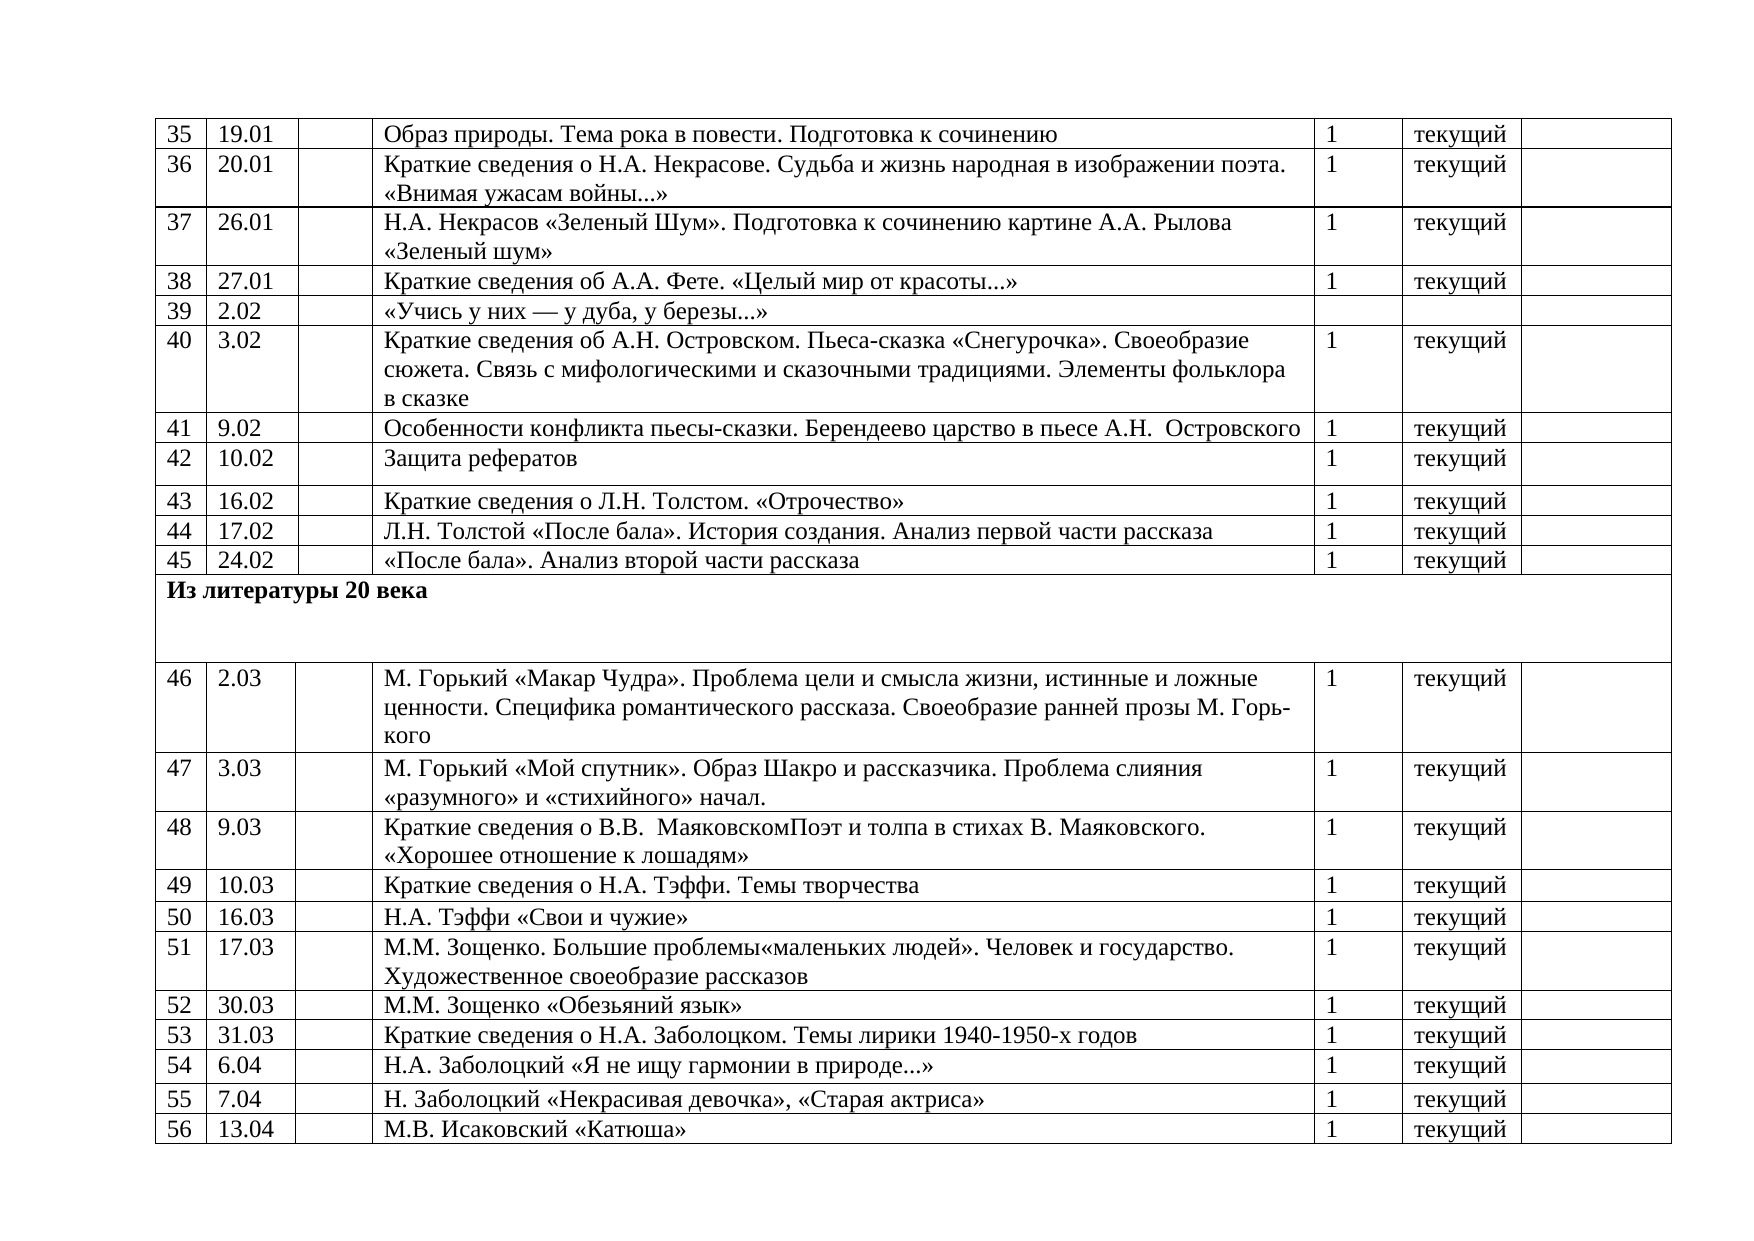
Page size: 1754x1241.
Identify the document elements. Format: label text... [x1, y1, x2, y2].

table_cell [361, 902, 372, 931]
table_cell [361, 296, 372, 324]
table_cell 17.03 [207, 932, 295, 989]
table_cell [361, 1084, 372, 1113]
table_cell 51 [156, 932, 206, 989]
table_cell [1660, 516, 1671, 544]
table_cell [296, 1114, 307, 1143]
table_cell [1522, 1050, 1671, 1083]
table_cell [1391, 296, 1402, 324]
table_cell [299, 149, 372, 206]
table_cell [299, 266, 309, 295]
table_cell 1 [1315, 932, 1402, 989]
table_cell [361, 413, 372, 442]
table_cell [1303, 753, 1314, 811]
table_cell Краткие сведения о Н.А. Тэффи. Темы творчества [373, 870, 1314, 901]
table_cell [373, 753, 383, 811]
table_cell [1522, 326, 1671, 412]
table_cell [1522, 753, 1671, 811]
table_cell М. Горький «Макар Чудра». Проблема цели и смысла жизни, истинные и ложные ценности. Специфика романтического рассказа. Своеобразие ранней прозы М. Горького [373, 663, 1314, 752]
table_cell Защита рефератов [373, 443, 1314, 485]
table_cell 54 [156, 1050, 206, 1083]
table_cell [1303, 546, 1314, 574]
table_cell [296, 1084, 307, 1113]
table_cell [296, 991, 307, 1019]
table_cell [1522, 932, 1671, 989]
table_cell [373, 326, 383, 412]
table_cell [1522, 1114, 1532, 1143]
table_cell 37 [156, 208, 206, 265]
table_cell [1522, 516, 1532, 544]
table_cell [296, 812, 372, 869]
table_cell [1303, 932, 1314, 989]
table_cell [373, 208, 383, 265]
table_cell [299, 413, 309, 442]
table_cell [296, 753, 372, 811]
table_cell текущий [1403, 663, 1521, 752]
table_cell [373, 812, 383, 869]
table_cell [296, 902, 307, 931]
table_cell текущий [1403, 812, 1521, 869]
table_cell 10.03 [207, 870, 295, 901]
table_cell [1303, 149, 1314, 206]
table_cell [1660, 902, 1671, 931]
table_cell [1660, 1084, 1671, 1113]
table_cell 49 [156, 870, 206, 901]
table_cell [361, 1020, 372, 1049]
table_cell [299, 296, 309, 324]
table_cell 20.01 [207, 149, 298, 206]
table_cell [1660, 486, 1671, 515]
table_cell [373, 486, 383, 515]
table_cell [1522, 296, 1532, 324]
table_cell текущий [1403, 753, 1521, 811]
table_cell [1660, 296, 1671, 324]
table_cell [1522, 1084, 1532, 1113]
table_cell 1 [1315, 208, 1402, 265]
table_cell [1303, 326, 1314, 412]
table_cell 42 [156, 443, 206, 485]
table_cell текущий [1403, 443, 1521, 485]
table_cell [1522, 902, 1532, 931]
table_cell [299, 119, 309, 148]
table_cell 46 [156, 663, 206, 752]
table_cell [1522, 546, 1532, 574]
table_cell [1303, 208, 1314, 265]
table_cell [1522, 119, 1532, 148]
table_cell [361, 486, 372, 515]
table_cell [1660, 1020, 1671, 1049]
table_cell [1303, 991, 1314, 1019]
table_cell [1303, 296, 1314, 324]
table_cell текущий [1403, 932, 1521, 989]
table_cell 3.02 [207, 326, 298, 412]
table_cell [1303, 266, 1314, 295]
table_cell [296, 1020, 307, 1049]
table_cell [1660, 266, 1671, 295]
table_cell [296, 932, 372, 989]
table_cell 1 [1315, 812, 1402, 869]
table_cell [1660, 991, 1671, 1019]
table_cell 1 [1315, 753, 1402, 811]
table_cell [361, 266, 372, 295]
table_cell [1660, 546, 1671, 574]
table_cell 48 [156, 812, 206, 869]
table_cell [1522, 413, 1532, 442]
table_cell текущий [1403, 1050, 1521, 1083]
table_cell 3.03 [207, 753, 295, 811]
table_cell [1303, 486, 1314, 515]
table_cell текущий [1403, 870, 1521, 901]
table_cell [299, 516, 309, 544]
table_cell 1 [1315, 326, 1402, 412]
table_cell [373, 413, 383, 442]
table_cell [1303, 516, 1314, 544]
table_cell [1315, 296, 1325, 324]
table_cell 1 [1315, 870, 1402, 901]
table_cell [1522, 486, 1532, 515]
table_cell 9.03 [207, 812, 295, 869]
table_cell [299, 208, 372, 265]
table_cell [361, 516, 372, 544]
table_cell [361, 119, 372, 148]
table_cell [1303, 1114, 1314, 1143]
table_cell [1660, 413, 1671, 442]
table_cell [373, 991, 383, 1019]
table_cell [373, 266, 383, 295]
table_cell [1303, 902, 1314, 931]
table_cell [1660, 1114, 1671, 1143]
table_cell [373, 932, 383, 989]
table_cell 1 [1315, 149, 1402, 206]
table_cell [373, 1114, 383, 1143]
table_cell [1522, 1020, 1532, 1049]
table_cell [361, 991, 372, 1019]
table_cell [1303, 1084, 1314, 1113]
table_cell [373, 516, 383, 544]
table_cell 1 [1315, 663, 1402, 752]
table_cell [299, 326, 372, 412]
table_cell [1510, 296, 1521, 324]
table_cell [296, 870, 372, 901]
table_cell [361, 546, 372, 574]
table_cell Н.А. Заболоцкий «Я не ищу гармонии в природе...» [373, 1050, 1314, 1083]
table_cell [1522, 149, 1671, 206]
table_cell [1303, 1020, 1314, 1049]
table_cell [361, 1114, 372, 1143]
table_cell 6.04 [207, 1050, 295, 1083]
table_cell [299, 546, 309, 574]
table_cell [296, 1050, 372, 1083]
table_cell [1522, 870, 1671, 901]
table_cell текущий [1403, 208, 1521, 265]
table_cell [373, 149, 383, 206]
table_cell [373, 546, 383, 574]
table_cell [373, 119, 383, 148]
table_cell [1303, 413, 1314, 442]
table_cell 2.03 [207, 663, 295, 752]
table_cell [1522, 812, 1671, 869]
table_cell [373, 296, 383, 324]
table_cell текущий [1403, 149, 1521, 206]
table_cell [1522, 663, 1671, 752]
table_cell 36 [156, 149, 206, 206]
table_cell 10.02 [207, 443, 298, 485]
table_cell 1 [1315, 1050, 1402, 1083]
table_cell [1522, 991, 1532, 1019]
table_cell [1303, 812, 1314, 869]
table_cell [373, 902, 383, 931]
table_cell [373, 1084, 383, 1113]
table_cell 47 [156, 753, 206, 811]
table_cell 26.01 [207, 208, 298, 265]
table_cell [1522, 266, 1532, 295]
table_cell [296, 663, 372, 752]
table_cell [1660, 119, 1671, 148]
table_cell [299, 486, 309, 515]
table_cell 40 [156, 326, 206, 412]
table_cell текущий [1403, 326, 1521, 412]
table_cell [1403, 296, 1414, 324]
table_cell [1522, 443, 1671, 485]
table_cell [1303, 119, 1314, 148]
table_cell [1522, 208, 1671, 265]
table_cell 1 [1315, 443, 1402, 485]
table_cell [299, 443, 372, 485]
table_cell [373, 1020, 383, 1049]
